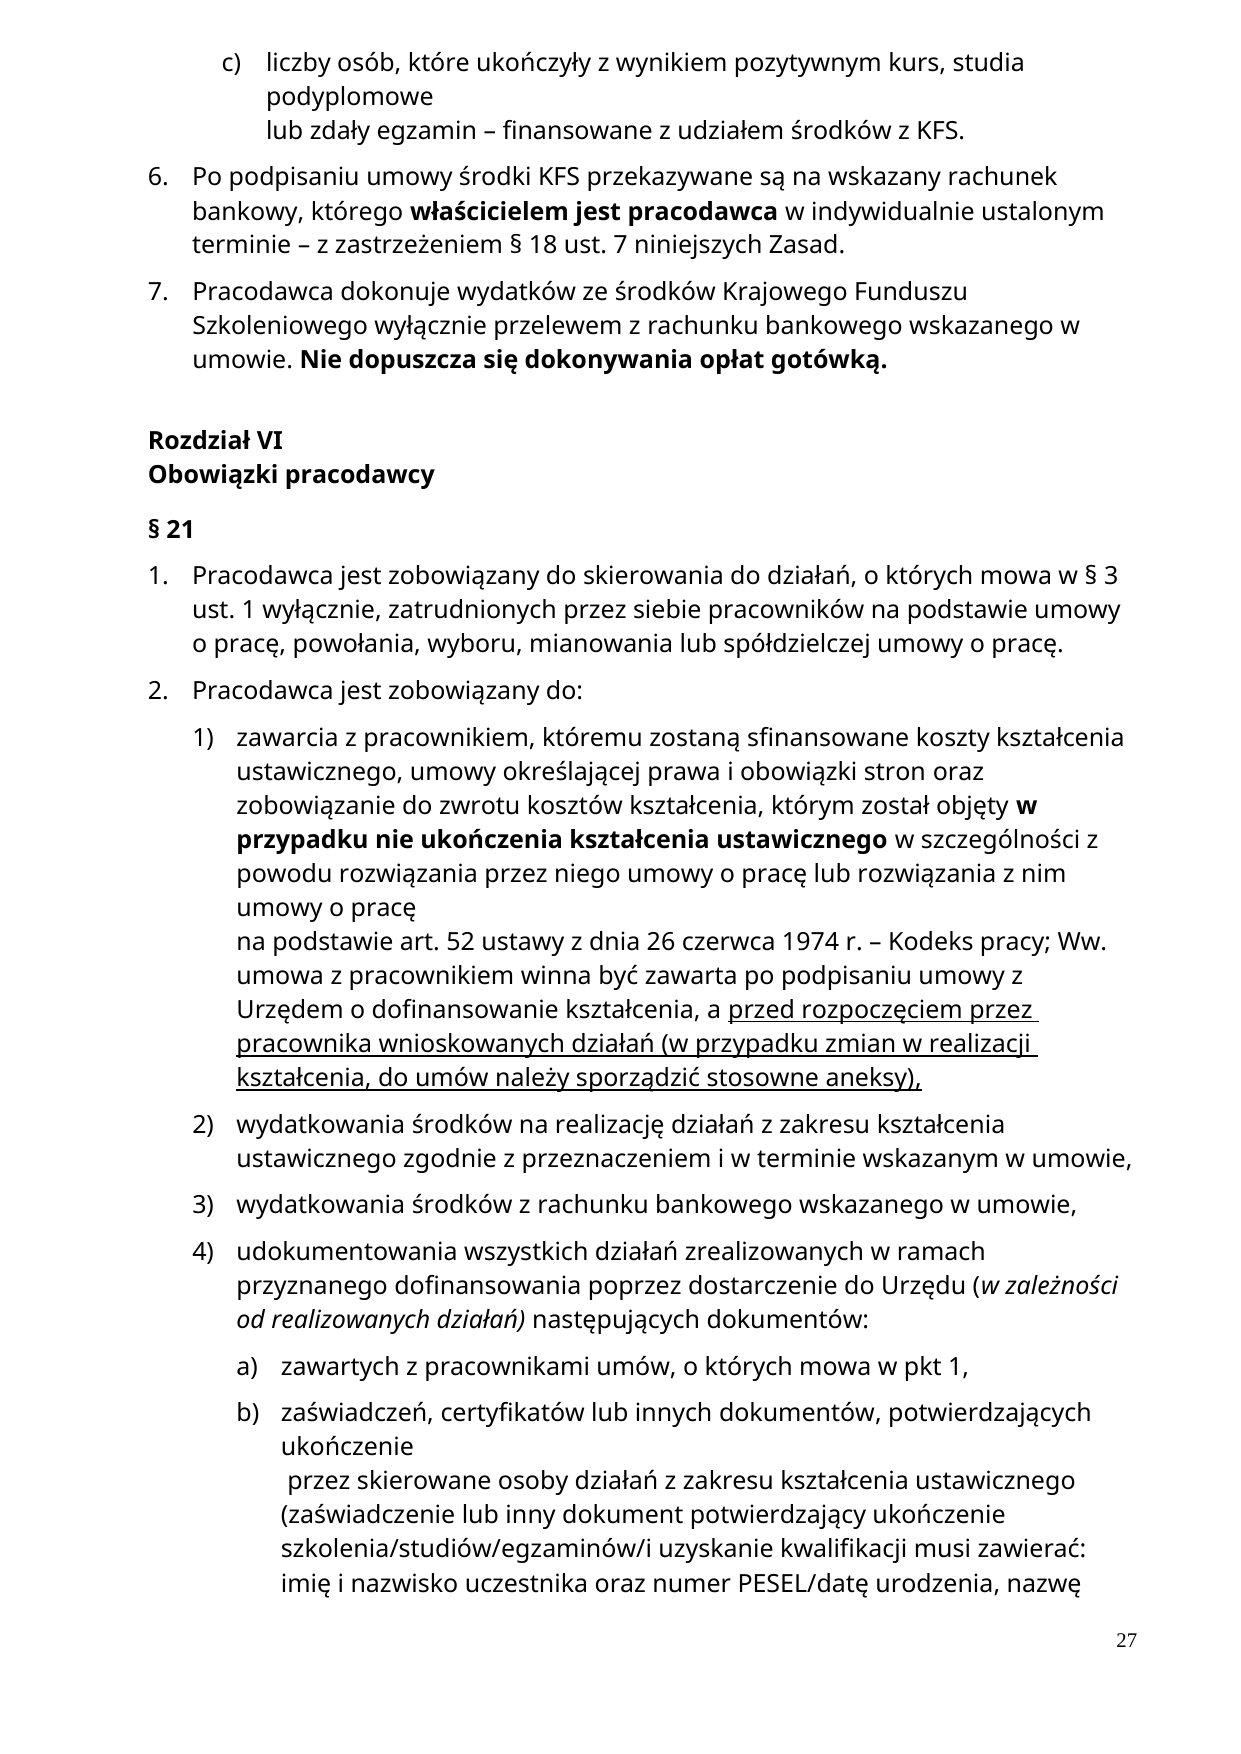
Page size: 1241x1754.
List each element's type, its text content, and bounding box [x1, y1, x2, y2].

list Po podpisaniu umowy środki KFS przekazywane są na wskazany rachunek bankowy, którego właścicielem jest pracodawca w indywidualnie ustalonym terminie – z zastrzeżeniem § 18 ust. 7 niniejszych Zasad. [148, 159, 1137, 261]
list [236, 1395, 1137, 1599]
text Obowiązki pracodawcy [148, 457, 1137, 491]
list Pracodawca dokonuje wydatków ze środków Krajowego Funduszu Szkoleniowego wyłącznie przelewem z rachunku bankowego wskazanego w umowie. Nie dopuszcza się dokonywania opłat gotówką. [148, 274, 1137, 376]
list liczby osób, które ukończyły z wynikiem pozytywnym kurs, studia podyplomowe lub zdały egzamin – finansowane z udziałem środków z KFS. [221, 44, 1137, 147]
list Pracodawca jest zobowiązany do: [148, 673, 1137, 707]
list wydatkowania środków na realizację działań z zakresu kształcenia ustawicznego zgodnie z przeznaczeniem i w terminie wskazanym w umowie, [192, 1106, 1137, 1174]
list zawartych z pracownikami umów, o których mowa w pkt 1, [236, 1348, 1137, 1382]
list zawarcia z pracownikiem, któremu zostaną sfinansowane koszty kształcenia ustawicznego, umowy określającej prawa i obowiązki stron oraz zobowiązanie do zwrotu kosztów kształcenia, którym został objęty w przypadku nie ukończenia kształcenia ustawicznego w szczególności z powodu rozwiązania przez niego umowy o pracę lub rozwiązania z nim umowy o pracę na podstawie art. 52 ustawy z dnia 26 czerwca 1974 r. – Kodeks pracy; Ww. umowa z pracownikiem winna być zawarta po podpisaniu umowy z Urzędem o dofinansowanie kształcenia, a przed rozpoczęciem przez pracownika wnioskowanych działań (w przypadku zmian w realizacji kształcenia, do umów należy sporządzić stosowne aneksy), [192, 719, 1137, 1094]
text Rozdział VI [148, 422, 1137, 457]
text § 21 [148, 511, 1137, 546]
list wydatkowania środków z rachunku bankowego wskazanego w umowie, [192, 1187, 1137, 1221]
list udokumentowania wszystkich działań zrealizowanych w ramach przyznanego dofinansowania poprzez dostarczenie do Urzędu (w zależności od realizowanych działań) następujących dokumentów: [192, 1234, 1137, 1336]
list Pracodawca jest zobowiązany do skierowania do działań, o których mowa w § 3 ust. 1 wyłącznie, zatrudnionych przez siebie pracowników na podstawie umowy o pracę, powołania, wyboru, mianowania lub spółdzielczej umowy o pracę. [148, 558, 1137, 660]
